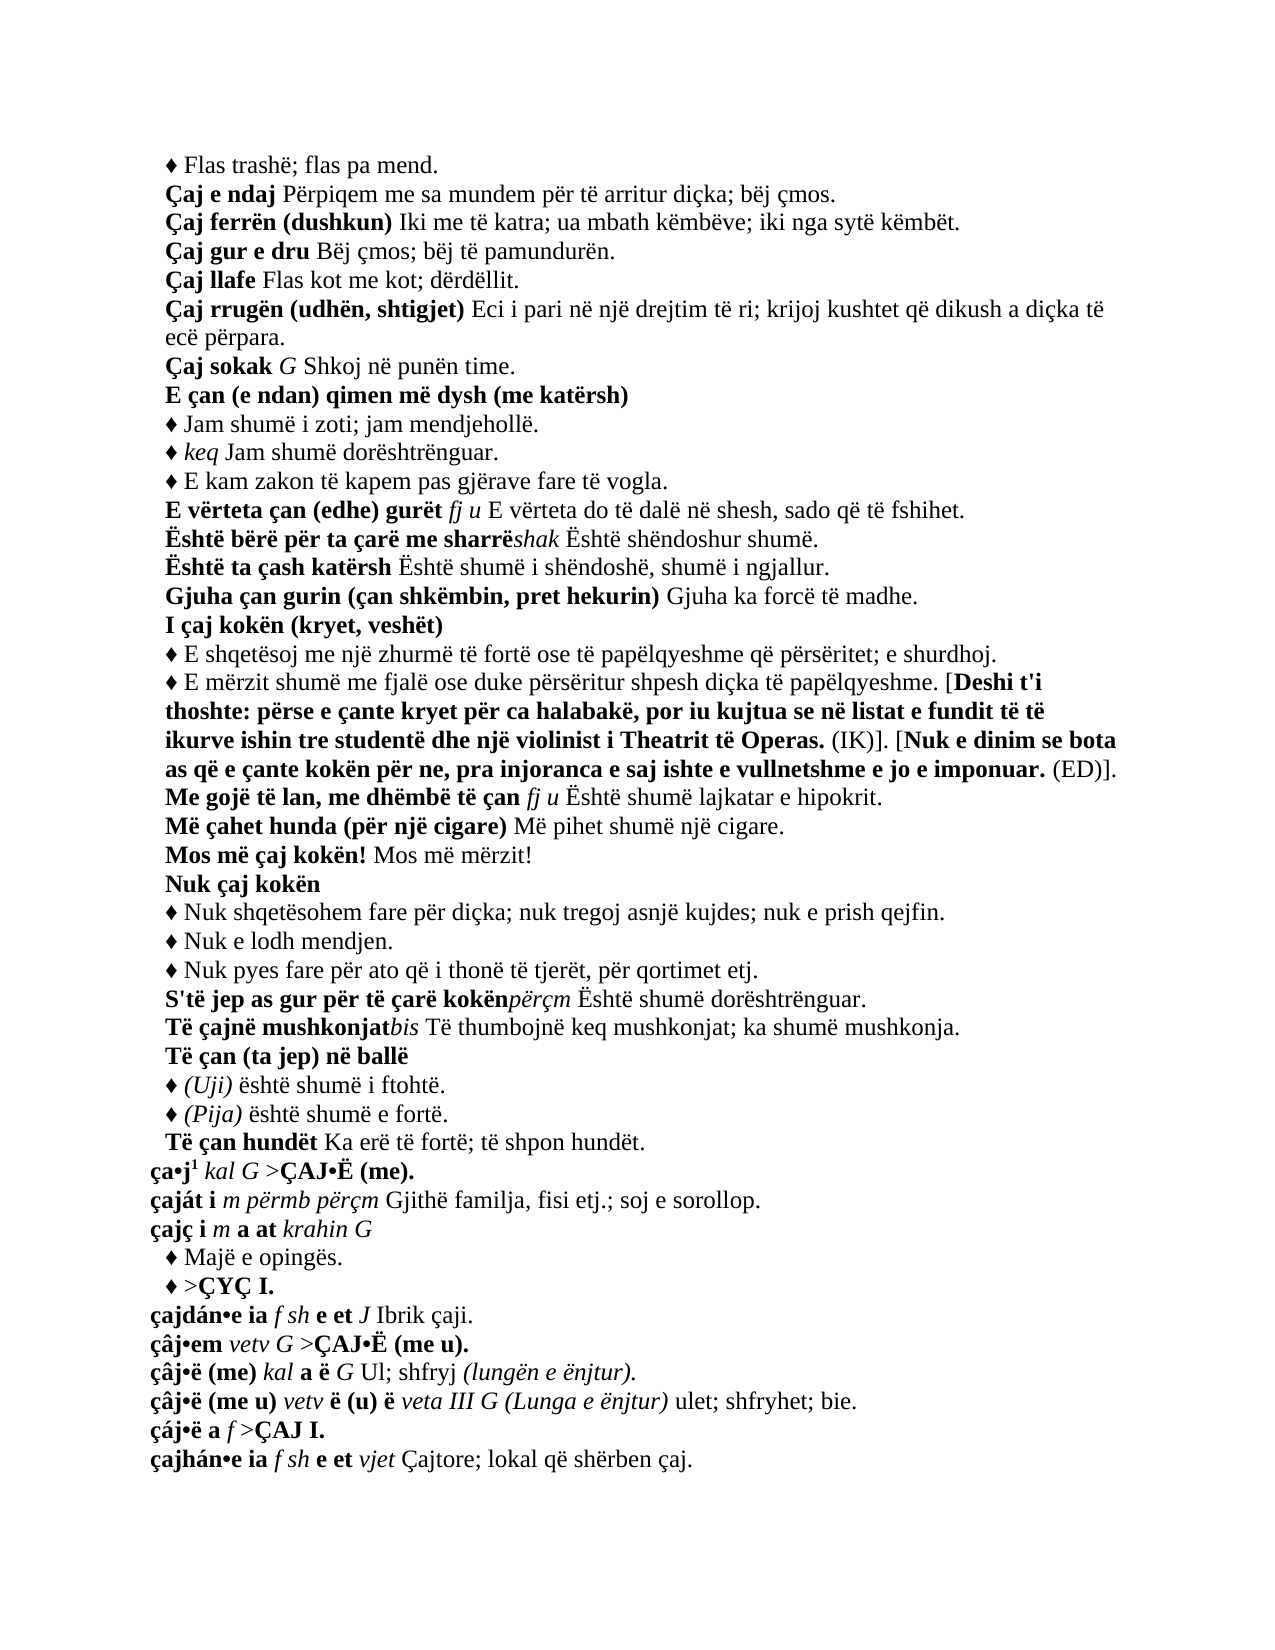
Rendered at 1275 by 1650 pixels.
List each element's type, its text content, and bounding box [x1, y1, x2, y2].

text Mos më çaj kokën! Mos më mërzit! [150, 840, 1120, 869]
text çáj•ë a f >ÇAJ I. [150, 1415, 1120, 1444]
text Të çajnë mushkonjatbis Të thumbojnë keq mushkonjat; ka shumë mushkonja. [150, 1012, 1120, 1041]
text Me gojë të lan, me dhëmbë të çan fj u Është shumë lajkatar e hipokrit. [150, 782, 1120, 811]
text ♦ Nuk pyes fare për ato që i thonë të tjerët, për qortimet etj. [150, 955, 1120, 984]
text ça•j1 kal G >ÇAJ•Ë (me). [150, 1156, 1120, 1185]
text çâj•ë (me) kal a ë G Ul; shfryj (lungën e ënjtur). [150, 1357, 1120, 1386]
text ♦ Nuk shqetësohem fare për diçka; nuk tregoj asnjë kujdes; nuk e prish qejfin. [150, 897, 1120, 926]
text ♦ E shqetësoj me një zhurmë të fortë ose të papëlqyeshme që përsëritet; e shurdhoj. [150, 639, 1120, 667]
text ♦ (Uji) është shumë i ftohtë. [150, 1070, 1120, 1099]
text Çaj rrugën (udhën, shtigjet) Eci i pari në një drejtim të ri; krijoj kushtet që dikush a diçka të ecë përpara. [150, 294, 1120, 351]
text Çaj e ndaj Përpiqem me sa mundem për të arritur diçka; bëj çmos. [150, 179, 1120, 207]
text Është ta çash katërsh Është shumë i shëndoshë, shumë i ngjallur. [150, 552, 1120, 581]
text çajç i m a at krahin G [150, 1214, 1120, 1242]
text I çaj kokën (kryet, veshët) [150, 610, 1120, 639]
text ♦ Jam shumë i zoti; jam mendjehollë. [150, 409, 1120, 437]
text Çaj ferrën (dushkun) Iki me të katra; ua mbath këmbëve; iki nga sytë këmbët. [150, 207, 1120, 236]
text ♦ E kam zakon të kapem pas gjërave fare të vogla. [150, 466, 1120, 495]
text çaját i m përmb përçm Gjithë familja, fisi etj.; soj e sorollop. [150, 1185, 1120, 1214]
text Nuk çaj kokën [150, 869, 1120, 897]
text Është bërë për ta çarë me sharrëshak Është shëndoshur shumë. [150, 524, 1120, 552]
text Të çan (ta jep) në ballë [150, 1041, 1120, 1070]
text ♦ >ÇYÇ I. [150, 1271, 1120, 1300]
text Çaj sokak G Shkoj në punën time. [150, 351, 1120, 380]
text Më çahet hunda (për një cigare) Më pihet shumë një cigare. [150, 811, 1120, 840]
text çajdán•e ia f sh e et J Ibrik çaji. [150, 1300, 1120, 1329]
text S'të jep as gur për të çarë kokënpërçm Është shumë dorështrënguar. [150, 984, 1120, 1012]
text E vërteta çan (edhe) gurët fj u E vërteta do të dalë në shesh, sado që të fshihet. [150, 495, 1120, 524]
text Çaj gur e dru Bëj çmos; bëj të pamundurën. [150, 236, 1120, 265]
text ♦ Majë e opingës. [150, 1242, 1120, 1271]
text E çan (e ndan) qimen më dysh (me katërsh) [150, 380, 1120, 409]
text ♦ keq Jam shumë dorështrënguar. [150, 437, 1120, 466]
text ♦ Flas trashë; flas pa mend. [150, 150, 1120, 179]
text Të çan hundët Ka erë të fortë; të shpon hundët. [150, 1127, 1120, 1156]
text ♦ E mërzit shumë me fjalë ose duke përsëritur shpesh diçka të papëlqyeshme. [Deshi t'i thoshte: përse e çante kryet për ca halabakë, por iu kujtua se në listat e fundit të të ikurve ishin tre studentë dhe një violinist i Theatrit të Operas. (IK)]. [Nuk e dinim se bota as që e çante kokën për ne, pra injoranca e saj ishte e vullnetshme e jo e imponuar. (ED)]. [150, 667, 1120, 782]
text çâj•em vetv G >ÇAJ•Ë (me u). [150, 1329, 1120, 1357]
text çâj•ë (me u) vetv ë (u) ë veta III G (Lunga e ënjtur) ulet; shfryhet; bie. [150, 1386, 1120, 1415]
text ♦ Nuk e lodh mendjen. [150, 926, 1120, 955]
text çajhán•e ia f sh e et vjet Çajtore; lokal që shërben çaj. [150, 1444, 1120, 1472]
text Çaj llafe Flas kot me kot; dërdëllit. [150, 265, 1120, 294]
text ♦ (Pija) është shumë e fortë. [150, 1099, 1120, 1127]
text Gjuha çan gurin (çan shkëmbin, pret hekurin) Gjuha ka forcë të madhe. [150, 581, 1120, 610]
